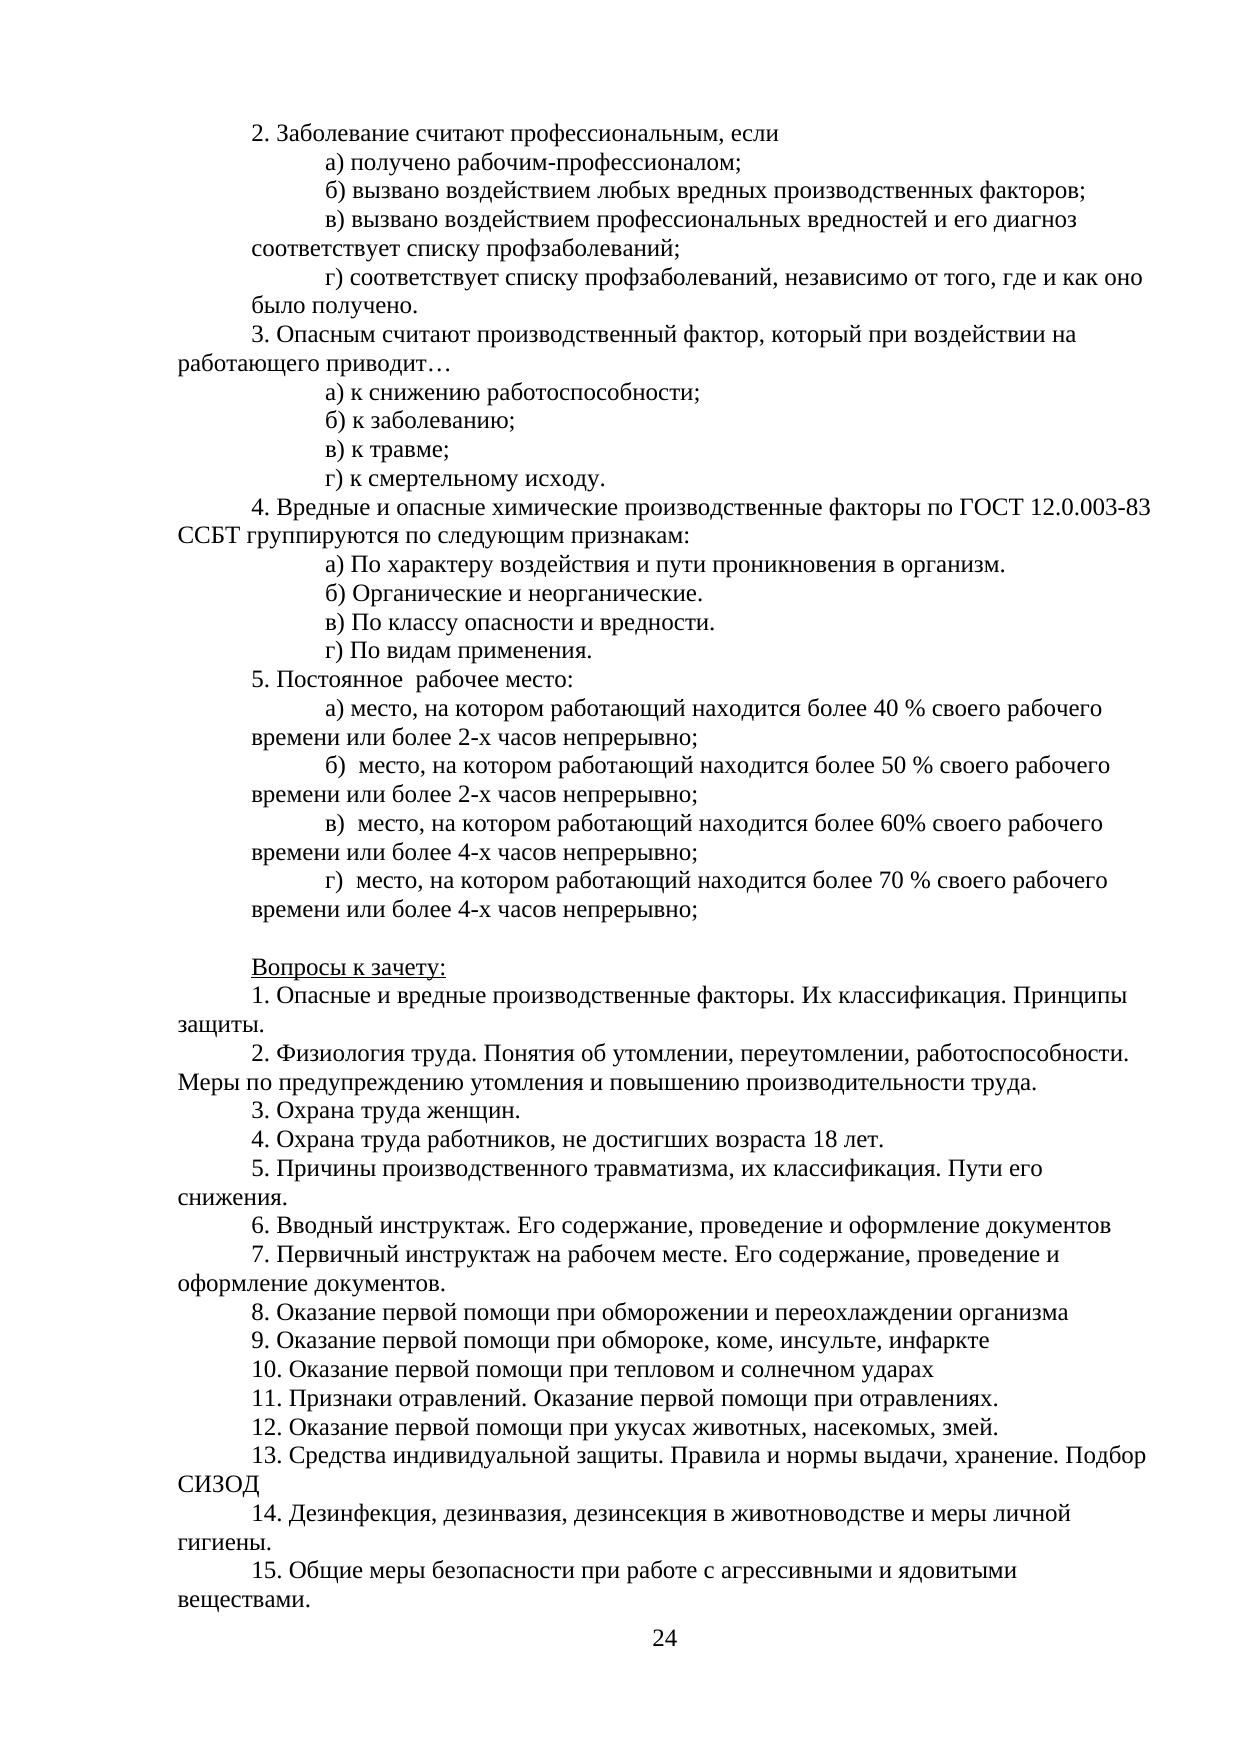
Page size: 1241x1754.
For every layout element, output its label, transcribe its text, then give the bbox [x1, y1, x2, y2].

text 12. Оказание первой помощи при укусах животных, насекомых, змей. [177, 1412, 1152, 1441]
text 3. Охрана труда женщин. [177, 1096, 1152, 1124]
text 13. Средства индивидуальной защиты. Правила и нормы выдачи, хранение. Подбор СИЗОД [177, 1441, 1152, 1498]
text а) к снижению работоспособности; [251, 377, 1152, 406]
text а) По характеру воздействия и пути проникновения в организм. [251, 549, 1152, 578]
text 11. Признаки отравлений. Оказание первой помощи при отравлениях. [177, 1383, 1152, 1412]
text 1. Опасные и вредные производственные факторы. Их классификация. Принципы защиты. [177, 981, 1152, 1038]
text 8. Оказание первой помощи при обморожении и переохлаждении организма [177, 1297, 1152, 1326]
text 15. Общие меры безопасности при работе с агрессивными и ядовитыми веществами. [177, 1556, 1152, 1613]
text в) к травме; [251, 434, 1152, 463]
text 5. Постоянное рабочее место: [177, 664, 1152, 693]
text 4. Охрана труда работников, не достигших возраста 18 лет. [177, 1124, 1152, 1153]
text 3. Опасным считают производственный фактор, который при воздействии на работающего приводит… [177, 319, 1152, 377]
text г) место, на котором работающий находится более 70 % своего рабочего времени или более 4-х часов непрерывно; [251, 866, 1152, 923]
text г) соответствует списку профзаболеваний, независимо от того, где и как оно было получено. [251, 262, 1152, 319]
text 5. Причины производственного травматизма, их классификация. Пути его снижения. [177, 1153, 1152, 1211]
text 9. Оказание первой помощи при обмороке, коме, инсульте, инфаркте [177, 1326, 1152, 1354]
text 2. Физиология труда. Понятия об утомлении, переутомлении, работоспособности. Меры по предупреждению утомления и повышению производительности труда. [177, 1038, 1152, 1096]
text 6. Вводный инструктаж. Его содержание, проведение и оформление документов [177, 1211, 1152, 1239]
text в) место, на котором работающий находится более 60% своего рабочего времени или более 4-х часов непрерывно; [251, 808, 1152, 866]
text 4. Вредные и опасные химические производственные факторы по ГОСТ 12.0.003-83 ССБТ группируются по следующим признакам: [177, 492, 1152, 549]
text б) Органические и неорганические. [251, 578, 1152, 607]
text 14. Дезинфекция, дезинвазия, дезинсекция в животноводстве и меры личной гигиены. [177, 1498, 1152, 1556]
text б) к заболеванию; [251, 406, 1152, 434]
text 2. Заболевание считают профессиональным, если [177, 118, 1152, 147]
text г) По видам применения. [251, 636, 1152, 664]
text в) вызвано воздействием профессиональных вредностей и его диагноз соответствует списку профзаболеваний; [251, 204, 1152, 262]
text 7. Первичный инструктаж на рабочем месте. Его содержание, проведение и оформление документов. [177, 1239, 1152, 1297]
text в) По классу опасности и вредности. [251, 607, 1152, 636]
text г) к смертельному исходу. [251, 463, 1152, 492]
text б) вызвано воздействием любых вредных производственных факторов; [251, 176, 1152, 204]
text Вопросы к зачету: [177, 952, 1152, 981]
text а) место, на котором работающий находится более 40 % своего рабочего времени или более 2-х часов непрерывно; [251, 693, 1152, 751]
text а) получено рабочим-профессионалом; [251, 147, 1152, 176]
text б) место, на котором работающий находится более 50 % своего рабочего времени или более 2-х часов непрерывно; [251, 751, 1152, 808]
text 10. Оказание первой помощи при тепловом и солнечном ударах [177, 1354, 1152, 1383]
